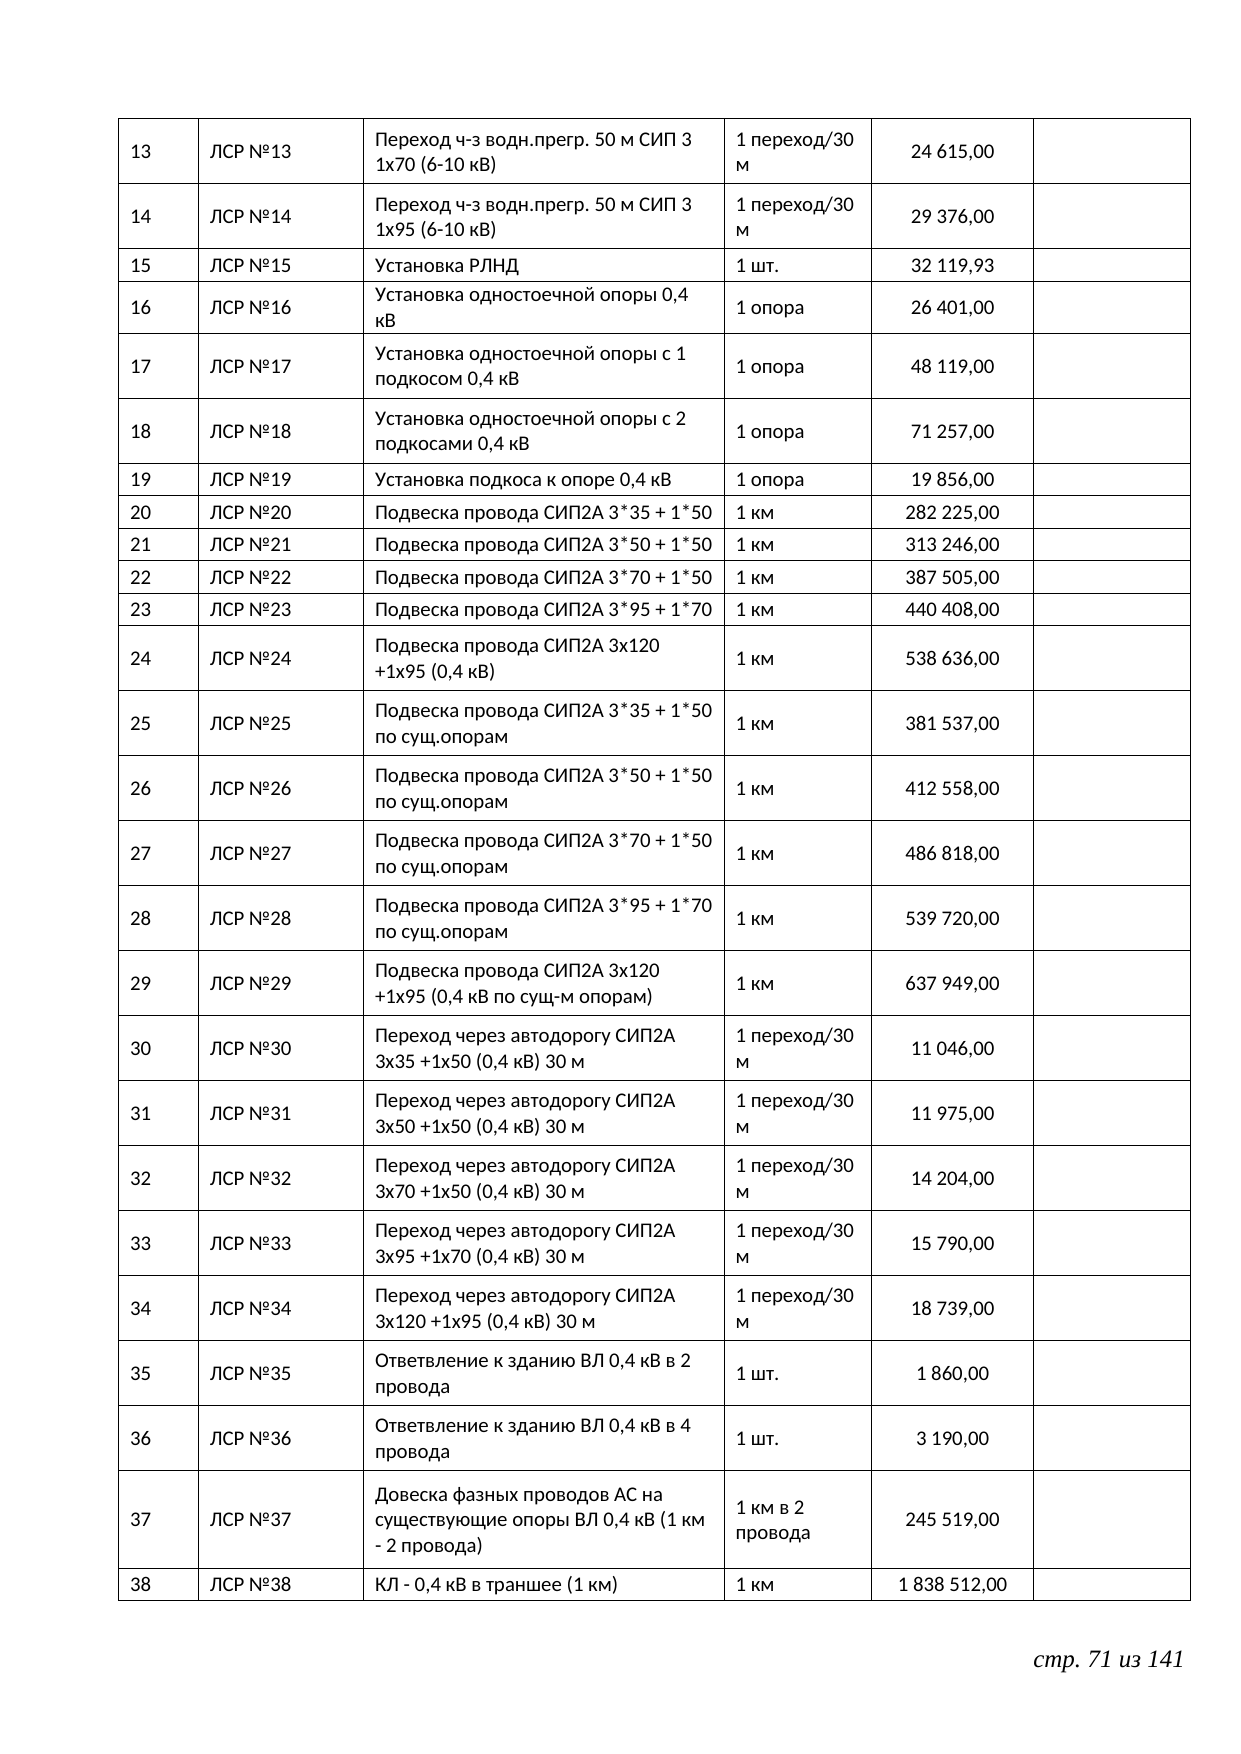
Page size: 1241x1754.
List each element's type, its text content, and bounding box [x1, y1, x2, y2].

table_cell 1 переход/30 м [725, 1211, 871, 1275]
table_cell [1034, 282, 1190, 332]
table_cell 637 949,00 [872, 951, 1033, 1015]
table_cell Подвеска провода СИП2А 3*70 + 1*50 по сущ.опорам [364, 821, 724, 885]
table_cell 1 переход/30 м [725, 184, 871, 248]
table_cell 1 переход/30 м [725, 1081, 871, 1145]
table_cell 26 401,00 [872, 282, 1033, 332]
table_cell ЛСР №23 [199, 594, 363, 625]
table_cell ЛСР №19 [199, 464, 363, 495]
table_cell 387 505,00 [872, 561, 1033, 592]
table_cell [1034, 1341, 1190, 1405]
table_cell 13 [119, 119, 198, 183]
table_cell [1034, 529, 1190, 560]
table_cell 1 опора [725, 334, 871, 397]
table_cell [1034, 886, 1190, 950]
table_cell ЛСР №34 [199, 1276, 363, 1340]
table_cell 21 [119, 529, 198, 560]
table_cell 30 [119, 1016, 198, 1080]
table_cell Переход через автодорогу СИП2А 3х50 +1х50 (0,4 кВ) 30 м [364, 1081, 724, 1145]
table_cell ЛСР №13 [199, 119, 363, 183]
table_cell 1 опора [725, 282, 871, 332]
table_cell Подвеска провода СИП2А 3*50 + 1*50 по сущ.опорам [364, 756, 724, 820]
table_cell [1034, 464, 1190, 495]
table_cell Переход через автодорогу СИП2А 3х35 +1х50 (0,4 кВ) 30 м [364, 1016, 724, 1080]
table_cell 1 км [725, 626, 871, 690]
table_cell 245 519,00 [872, 1471, 1033, 1567]
table_cell 36 [119, 1406, 198, 1470]
table_cell [1034, 399, 1190, 462]
table_cell 1 км [725, 951, 871, 1015]
table_cell 24 [119, 626, 198, 690]
table_cell 282 225,00 [872, 496, 1033, 527]
table_cell 33 [119, 1211, 198, 1275]
table_cell 1 переход/30 м [725, 1146, 871, 1210]
table_cell [1034, 951, 1190, 1015]
table_cell 25 [119, 691, 198, 755]
table_cell 27 [119, 821, 198, 885]
table_cell [1034, 249, 1190, 281]
table_cell Переход ч-з водн.прегр. 50 м СИП 3 1х95 (6-10 кВ) [364, 184, 724, 248]
table_cell 3 190,00 [872, 1406, 1033, 1470]
table_cell 1 860,00 [872, 1341, 1033, 1405]
table_cell Подвеска провода СИП2А 3*50 + 1*50 [364, 529, 724, 560]
table_cell ЛСР №14 [199, 184, 363, 248]
table_cell 35 [119, 1341, 198, 1405]
table_cell [1034, 1211, 1190, 1275]
table_cell 412 558,00 [872, 756, 1033, 820]
table_cell Подвеска провода СИП2А 3*95 + 1*70 [364, 594, 724, 625]
table_cell 29 376,00 [872, 184, 1033, 248]
table_cell 38 [119, 1569, 198, 1600]
table_cell 32 119,93 [872, 249, 1033, 281]
table_cell ЛСР №25 [199, 691, 363, 755]
table_cell [1034, 496, 1190, 527]
table_cell 11 046,00 [872, 1016, 1033, 1080]
table_cell 18 739,00 [872, 1276, 1033, 1340]
table_cell 1 опора [725, 464, 871, 495]
table_cell [1034, 334, 1190, 397]
table_cell [1034, 691, 1190, 755]
table_cell 1 переход/30 м [725, 119, 871, 183]
table_cell 1 км [725, 561, 871, 592]
table_cell [1034, 626, 1190, 690]
table_cell 1 шт. [725, 1341, 871, 1405]
table_cell ЛСР №31 [199, 1081, 363, 1145]
table_cell ЛСР №32 [199, 1146, 363, 1210]
table_cell ЛСР №22 [199, 561, 363, 592]
table_cell 14 [119, 184, 198, 248]
table_cell [1034, 1016, 1190, 1080]
table_cell 23 [119, 594, 198, 625]
table_cell ЛСР №36 [199, 1406, 363, 1470]
table_cell Установка подкоса к опоре 0,4 кВ [364, 464, 724, 495]
table_cell 28 [119, 886, 198, 950]
table_cell 20 [119, 496, 198, 527]
table_cell 1 км [725, 886, 871, 950]
table_cell 26 [119, 756, 198, 820]
table_cell КЛ - 0,4 кВ в траншее (1 км) [364, 1569, 724, 1600]
table_cell 1 км [725, 1569, 871, 1600]
table_cell Ответвление к зданию ВЛ 0,4 кВ в 2 провода [364, 1341, 724, 1405]
table_cell 48 119,00 [872, 334, 1033, 397]
table_cell 1 км в 2 провода [725, 1471, 871, 1567]
table_cell [1034, 594, 1190, 625]
table_cell 486 818,00 [872, 821, 1033, 885]
table_cell Ответвление к зданию ВЛ 0,4 кВ в 4 провода [364, 1406, 724, 1470]
table_cell 1 км [725, 594, 871, 625]
table_cell Установка одностоечной опоры 0,4 кВ [364, 282, 724, 332]
table_cell 1 км [725, 496, 871, 527]
table_cell ЛСР №29 [199, 951, 363, 1015]
table_cell 22 [119, 561, 198, 592]
table_cell [1034, 561, 1190, 592]
table_cell ЛСР №37 [199, 1471, 363, 1567]
table_cell [1034, 1471, 1190, 1567]
table_cell [1034, 1276, 1190, 1340]
table_cell Подвеска провода СИП2А 3*35 + 1*50 по сущ.опорам [364, 691, 724, 755]
table_cell 1 км [725, 529, 871, 560]
table_cell [1034, 756, 1190, 820]
table_cell 15 790,00 [872, 1211, 1033, 1275]
table_cell 1 шт. [725, 249, 871, 281]
table_cell Переход через автодорогу СИП2А 3х120 +1х95 (0,4 кВ) 30 м [364, 1276, 724, 1340]
table_cell ЛСР №16 [199, 282, 363, 332]
table_cell 538 636,00 [872, 626, 1033, 690]
table_cell Подвеска провода СИП2А 3*35 + 1*50 [364, 496, 724, 527]
table_cell Переход ч-з водн.прегр. 50 м СИП 3 1х70 (6-10 кВ) [364, 119, 724, 183]
table_cell [1034, 184, 1190, 248]
table_cell Довеска фазных проводов АС на существующие опоры ВЛ 0,4 кВ (1 км - 2 провода) [364, 1471, 724, 1567]
table_cell Установка одностоечной опоры с 1 подкосом 0,4 кВ [364, 334, 724, 397]
table_cell Установка РЛНД [364, 249, 724, 281]
table_cell 1 838 512,00 [872, 1569, 1033, 1600]
table_cell [1034, 119, 1190, 183]
table_cell ЛСР №24 [199, 626, 363, 690]
table_cell 1 км [725, 756, 871, 820]
table_cell 17 [119, 334, 198, 397]
table_cell ЛСР №33 [199, 1211, 363, 1275]
table_cell 29 [119, 951, 198, 1015]
table_cell 19 856,00 [872, 464, 1033, 495]
table_cell 34 [119, 1276, 198, 1340]
table_cell [1034, 1146, 1190, 1210]
table_cell ЛСР №35 [199, 1341, 363, 1405]
table_cell Переход через автодорогу СИП2А 3х70 +1х50 (0,4 кВ) 30 м [364, 1146, 724, 1210]
table_cell [1034, 1081, 1190, 1145]
table_cell Подвеска провода СИП2А 3х120 +1х95 (0,4 кВ) [364, 626, 724, 690]
table_cell ЛСР №26 [199, 756, 363, 820]
table_cell 1 км [725, 821, 871, 885]
table_cell 18 [119, 399, 198, 462]
table_cell [1034, 821, 1190, 885]
table_cell ЛСР №20 [199, 496, 363, 527]
table_cell 15 [119, 249, 198, 281]
table_cell ЛСР №28 [199, 886, 363, 950]
table_cell 440 408,00 [872, 594, 1033, 625]
table_cell Подвеска провода СИП2А 3*70 + 1*50 [364, 561, 724, 592]
table_cell 14 204,00 [872, 1146, 1033, 1210]
table_cell ЛСР №21 [199, 529, 363, 560]
table_cell 11 975,00 [872, 1081, 1033, 1145]
table_cell Подвеска провода СИП2А 3*95 + 1*70 по сущ.опорам [364, 886, 724, 950]
table_cell 32 [119, 1146, 198, 1210]
table_cell 37 [119, 1471, 198, 1567]
table_cell 1 переход/30 м [725, 1016, 871, 1080]
table_cell Переход через автодорогу СИП2А 3х95 +1х70 (0,4 кВ) 30 м [364, 1211, 724, 1275]
table_cell 71 257,00 [872, 399, 1033, 462]
table_cell 19 [119, 464, 198, 495]
table_cell 24 615,00 [872, 119, 1033, 183]
table_cell Установка одностоечной опоры с 2 подкосами 0,4 кВ [364, 399, 724, 462]
table_cell 1 опора [725, 399, 871, 462]
table_cell 1 шт. [725, 1406, 871, 1470]
table_cell ЛСР №17 [199, 334, 363, 397]
table_cell 313 246,00 [872, 529, 1033, 560]
table_cell ЛСР №30 [199, 1016, 363, 1080]
table_cell 1 переход/30 м [725, 1276, 871, 1340]
table_cell 16 [119, 282, 198, 332]
table_cell 1 км [725, 691, 871, 755]
table_cell ЛСР №18 [199, 399, 363, 462]
table_cell ЛСР №27 [199, 821, 363, 885]
table_cell 381 537,00 [872, 691, 1033, 755]
table_cell 31 [119, 1081, 198, 1145]
table_cell [1034, 1569, 1190, 1600]
table_cell ЛСР №38 [199, 1569, 363, 1600]
table_cell ЛСР №15 [199, 249, 363, 281]
table_cell Подвеска провода СИП2А 3х120 +1х95 (0,4 кВ по сущ-м опорам) [364, 951, 724, 1015]
table_cell [1034, 1406, 1190, 1470]
table_cell 539 720,00 [872, 886, 1033, 950]
